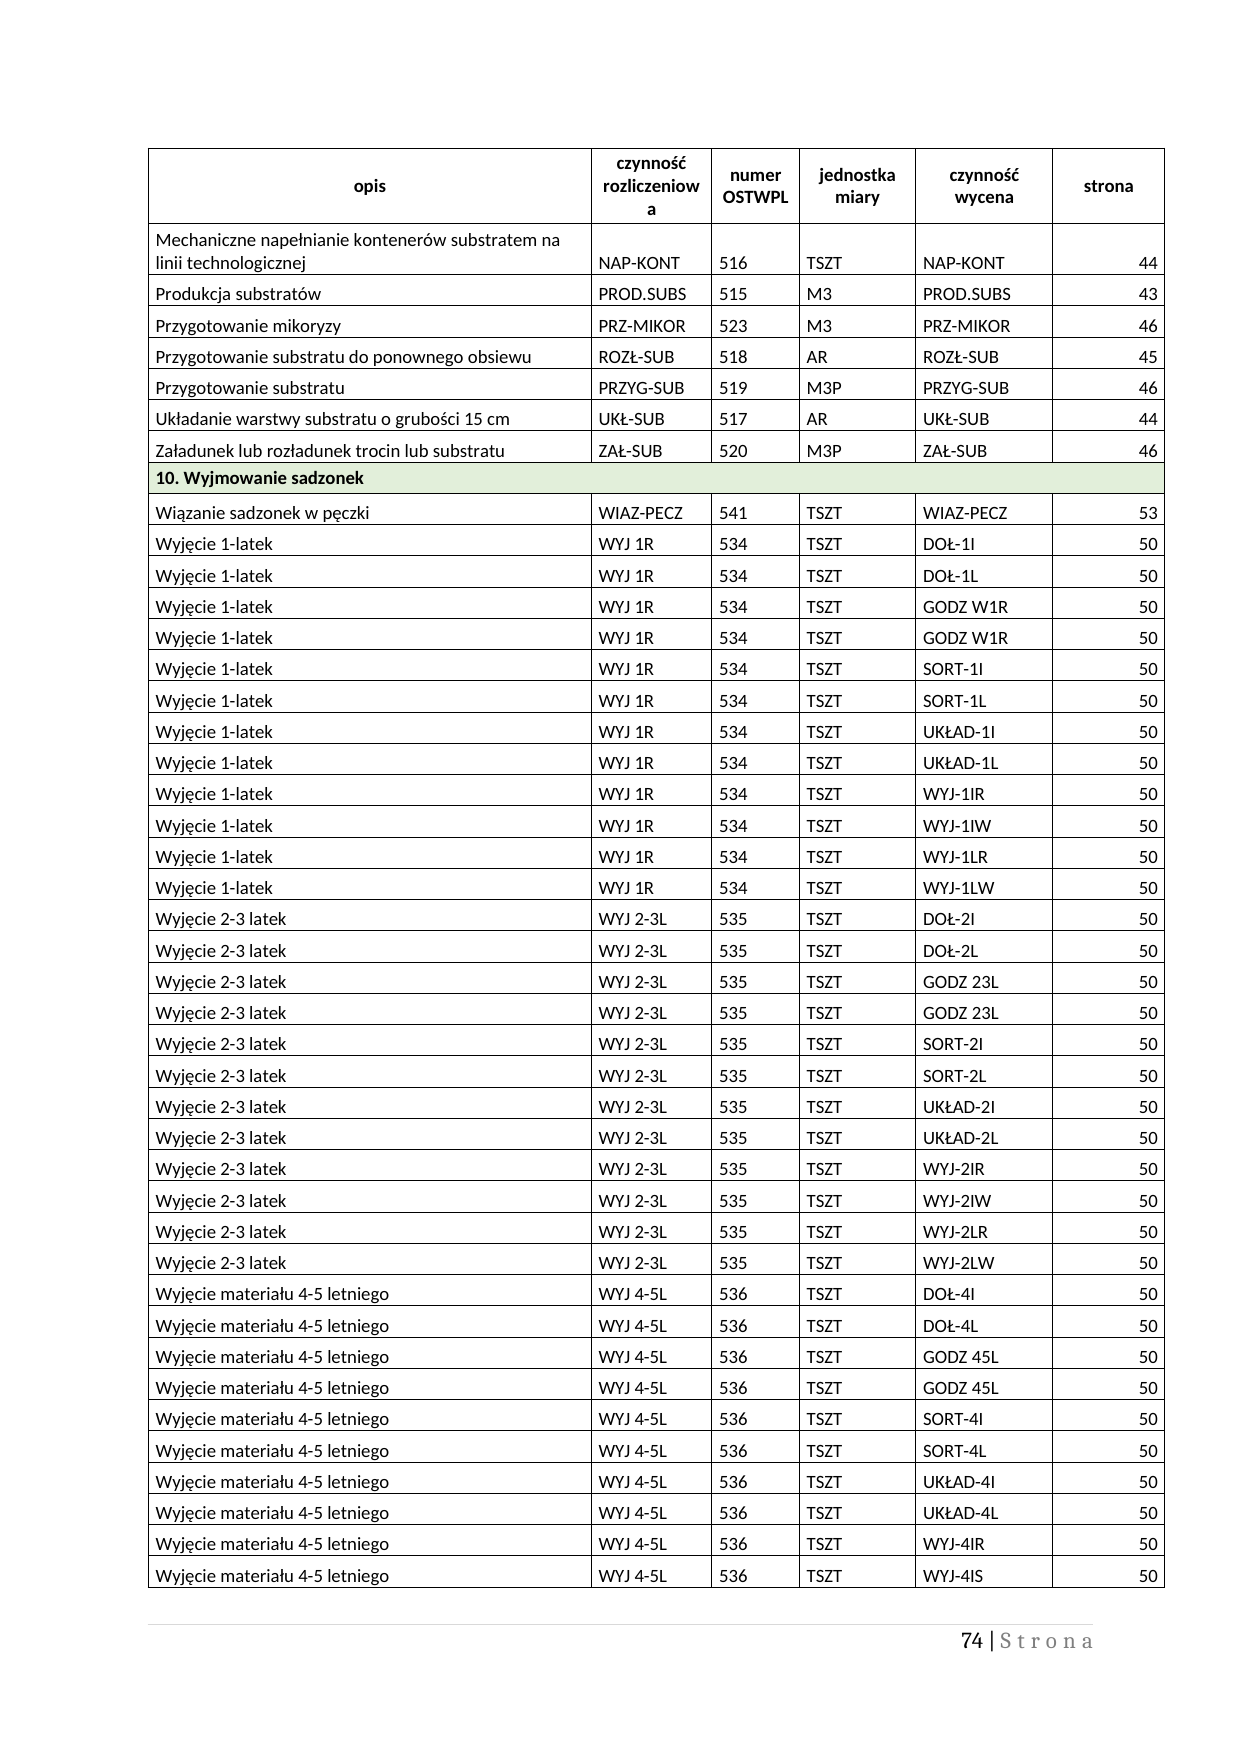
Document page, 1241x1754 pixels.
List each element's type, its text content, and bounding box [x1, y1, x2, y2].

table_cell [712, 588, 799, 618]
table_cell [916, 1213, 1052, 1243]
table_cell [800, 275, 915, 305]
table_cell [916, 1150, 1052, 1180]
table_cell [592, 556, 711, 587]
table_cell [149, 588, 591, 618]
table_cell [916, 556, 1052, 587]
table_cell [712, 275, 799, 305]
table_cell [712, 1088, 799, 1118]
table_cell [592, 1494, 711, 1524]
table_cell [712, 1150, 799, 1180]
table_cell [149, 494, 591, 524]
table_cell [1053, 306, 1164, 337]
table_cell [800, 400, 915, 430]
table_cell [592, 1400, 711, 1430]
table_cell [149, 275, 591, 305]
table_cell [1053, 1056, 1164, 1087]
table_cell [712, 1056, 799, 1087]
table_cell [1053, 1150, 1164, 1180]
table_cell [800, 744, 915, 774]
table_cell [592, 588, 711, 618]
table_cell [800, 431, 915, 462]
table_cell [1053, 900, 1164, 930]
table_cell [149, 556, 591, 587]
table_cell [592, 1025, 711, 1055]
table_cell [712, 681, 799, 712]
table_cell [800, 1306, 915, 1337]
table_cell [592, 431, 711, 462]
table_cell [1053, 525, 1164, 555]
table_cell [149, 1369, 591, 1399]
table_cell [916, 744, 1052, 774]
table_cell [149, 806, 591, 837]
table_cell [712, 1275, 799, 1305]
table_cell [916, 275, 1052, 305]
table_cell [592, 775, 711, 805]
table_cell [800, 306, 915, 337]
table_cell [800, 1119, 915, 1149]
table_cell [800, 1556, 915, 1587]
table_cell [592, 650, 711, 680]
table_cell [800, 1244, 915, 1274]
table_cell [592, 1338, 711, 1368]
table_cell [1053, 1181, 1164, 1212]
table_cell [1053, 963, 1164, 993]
table_header strona [1053, 149, 1164, 223]
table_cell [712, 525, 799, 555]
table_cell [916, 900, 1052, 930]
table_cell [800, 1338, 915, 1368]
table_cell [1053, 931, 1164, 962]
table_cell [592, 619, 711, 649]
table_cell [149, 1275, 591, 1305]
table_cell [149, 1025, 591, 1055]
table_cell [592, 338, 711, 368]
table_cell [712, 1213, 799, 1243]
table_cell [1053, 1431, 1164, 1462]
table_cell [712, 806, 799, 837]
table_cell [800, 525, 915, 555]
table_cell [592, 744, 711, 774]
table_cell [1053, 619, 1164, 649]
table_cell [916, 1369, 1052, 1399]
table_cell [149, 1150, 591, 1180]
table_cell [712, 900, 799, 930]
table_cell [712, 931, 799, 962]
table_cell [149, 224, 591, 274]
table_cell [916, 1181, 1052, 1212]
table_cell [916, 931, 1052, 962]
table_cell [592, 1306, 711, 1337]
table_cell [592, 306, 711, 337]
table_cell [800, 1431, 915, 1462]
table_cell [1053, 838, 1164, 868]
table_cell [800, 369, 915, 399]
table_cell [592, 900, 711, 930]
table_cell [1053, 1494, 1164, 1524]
table_header czynność wycena [916, 149, 1052, 223]
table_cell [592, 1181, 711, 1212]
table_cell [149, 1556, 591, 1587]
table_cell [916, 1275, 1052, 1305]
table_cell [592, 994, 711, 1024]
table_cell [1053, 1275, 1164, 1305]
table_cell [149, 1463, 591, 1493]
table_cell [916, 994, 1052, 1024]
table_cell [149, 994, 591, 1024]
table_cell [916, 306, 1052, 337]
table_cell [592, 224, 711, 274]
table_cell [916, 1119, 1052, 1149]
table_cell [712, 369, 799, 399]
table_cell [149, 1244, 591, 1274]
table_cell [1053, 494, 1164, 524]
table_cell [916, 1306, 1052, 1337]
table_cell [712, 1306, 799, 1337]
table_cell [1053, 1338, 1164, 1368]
table_header numer OSTWPL [712, 149, 799, 223]
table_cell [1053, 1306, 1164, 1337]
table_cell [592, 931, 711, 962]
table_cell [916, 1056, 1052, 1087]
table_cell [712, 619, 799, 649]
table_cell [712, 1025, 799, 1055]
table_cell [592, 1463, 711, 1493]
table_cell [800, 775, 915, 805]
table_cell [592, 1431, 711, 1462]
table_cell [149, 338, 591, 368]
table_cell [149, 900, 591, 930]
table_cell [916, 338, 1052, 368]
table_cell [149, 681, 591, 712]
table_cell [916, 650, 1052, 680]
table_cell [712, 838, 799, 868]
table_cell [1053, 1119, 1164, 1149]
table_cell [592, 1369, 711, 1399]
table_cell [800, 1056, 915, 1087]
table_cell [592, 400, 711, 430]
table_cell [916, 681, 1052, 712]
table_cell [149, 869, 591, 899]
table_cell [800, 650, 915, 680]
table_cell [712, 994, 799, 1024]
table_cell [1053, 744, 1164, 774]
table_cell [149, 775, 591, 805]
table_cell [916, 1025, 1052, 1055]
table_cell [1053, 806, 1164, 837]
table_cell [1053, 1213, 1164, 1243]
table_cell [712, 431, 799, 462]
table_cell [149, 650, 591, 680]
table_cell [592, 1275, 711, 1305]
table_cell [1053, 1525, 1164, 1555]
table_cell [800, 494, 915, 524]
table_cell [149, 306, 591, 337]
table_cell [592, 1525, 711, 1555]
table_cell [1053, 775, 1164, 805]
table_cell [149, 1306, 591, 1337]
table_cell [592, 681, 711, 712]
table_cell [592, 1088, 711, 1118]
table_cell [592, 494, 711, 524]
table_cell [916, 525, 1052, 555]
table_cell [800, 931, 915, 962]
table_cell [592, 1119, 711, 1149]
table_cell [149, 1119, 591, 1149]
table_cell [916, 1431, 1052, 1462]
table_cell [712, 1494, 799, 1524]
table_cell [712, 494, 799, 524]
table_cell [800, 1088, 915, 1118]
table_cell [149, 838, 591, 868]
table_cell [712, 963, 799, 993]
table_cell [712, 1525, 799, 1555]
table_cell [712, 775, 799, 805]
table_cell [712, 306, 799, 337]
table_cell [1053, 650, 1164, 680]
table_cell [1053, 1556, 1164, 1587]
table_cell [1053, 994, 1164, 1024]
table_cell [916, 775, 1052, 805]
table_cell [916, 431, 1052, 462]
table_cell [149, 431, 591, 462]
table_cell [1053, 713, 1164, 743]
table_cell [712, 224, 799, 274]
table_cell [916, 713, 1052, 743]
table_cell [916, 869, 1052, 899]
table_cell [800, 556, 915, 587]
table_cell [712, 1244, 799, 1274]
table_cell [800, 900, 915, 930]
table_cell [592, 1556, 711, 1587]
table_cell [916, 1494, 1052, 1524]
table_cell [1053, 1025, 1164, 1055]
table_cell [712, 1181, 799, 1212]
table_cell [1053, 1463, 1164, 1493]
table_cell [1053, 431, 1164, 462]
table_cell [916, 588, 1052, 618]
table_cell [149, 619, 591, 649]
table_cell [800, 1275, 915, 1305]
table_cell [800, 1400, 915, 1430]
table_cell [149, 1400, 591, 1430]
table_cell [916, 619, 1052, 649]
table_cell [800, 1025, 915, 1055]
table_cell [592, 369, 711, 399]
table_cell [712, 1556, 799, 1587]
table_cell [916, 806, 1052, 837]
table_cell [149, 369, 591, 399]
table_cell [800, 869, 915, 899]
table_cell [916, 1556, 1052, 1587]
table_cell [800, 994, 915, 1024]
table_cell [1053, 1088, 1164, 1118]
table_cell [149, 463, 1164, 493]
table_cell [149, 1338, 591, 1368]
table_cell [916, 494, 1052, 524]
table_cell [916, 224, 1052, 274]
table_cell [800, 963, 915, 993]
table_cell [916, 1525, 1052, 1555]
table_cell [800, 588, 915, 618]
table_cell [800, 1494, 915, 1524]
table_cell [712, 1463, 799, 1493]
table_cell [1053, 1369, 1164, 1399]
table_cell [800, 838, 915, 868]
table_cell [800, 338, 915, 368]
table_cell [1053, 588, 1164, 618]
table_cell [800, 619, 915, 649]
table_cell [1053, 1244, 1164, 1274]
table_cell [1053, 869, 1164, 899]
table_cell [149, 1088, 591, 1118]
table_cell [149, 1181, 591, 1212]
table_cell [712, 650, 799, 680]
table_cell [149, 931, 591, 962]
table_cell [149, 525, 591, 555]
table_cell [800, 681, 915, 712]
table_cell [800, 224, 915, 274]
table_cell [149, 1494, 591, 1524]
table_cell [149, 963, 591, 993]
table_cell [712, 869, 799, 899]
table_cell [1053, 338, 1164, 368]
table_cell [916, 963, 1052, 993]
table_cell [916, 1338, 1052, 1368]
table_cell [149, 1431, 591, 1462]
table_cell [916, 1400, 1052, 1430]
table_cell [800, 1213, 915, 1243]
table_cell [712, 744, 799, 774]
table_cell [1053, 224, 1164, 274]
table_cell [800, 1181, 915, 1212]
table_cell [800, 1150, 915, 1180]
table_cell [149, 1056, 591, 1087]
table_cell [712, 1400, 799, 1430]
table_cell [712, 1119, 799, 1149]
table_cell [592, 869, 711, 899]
table_header czynność rozliczeniowa [592, 149, 711, 223]
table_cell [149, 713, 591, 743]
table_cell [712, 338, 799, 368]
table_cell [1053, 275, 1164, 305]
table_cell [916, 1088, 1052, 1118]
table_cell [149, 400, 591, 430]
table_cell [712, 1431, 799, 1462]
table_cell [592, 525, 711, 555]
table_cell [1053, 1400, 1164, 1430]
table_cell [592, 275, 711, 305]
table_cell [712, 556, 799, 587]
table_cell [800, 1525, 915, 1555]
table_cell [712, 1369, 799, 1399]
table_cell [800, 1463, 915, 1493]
table_header opis [149, 149, 591, 223]
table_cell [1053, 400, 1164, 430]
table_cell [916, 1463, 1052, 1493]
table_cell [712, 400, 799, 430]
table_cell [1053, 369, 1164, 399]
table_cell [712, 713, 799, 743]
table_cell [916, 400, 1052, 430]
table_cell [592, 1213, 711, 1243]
table_header jednostka miary [800, 149, 915, 223]
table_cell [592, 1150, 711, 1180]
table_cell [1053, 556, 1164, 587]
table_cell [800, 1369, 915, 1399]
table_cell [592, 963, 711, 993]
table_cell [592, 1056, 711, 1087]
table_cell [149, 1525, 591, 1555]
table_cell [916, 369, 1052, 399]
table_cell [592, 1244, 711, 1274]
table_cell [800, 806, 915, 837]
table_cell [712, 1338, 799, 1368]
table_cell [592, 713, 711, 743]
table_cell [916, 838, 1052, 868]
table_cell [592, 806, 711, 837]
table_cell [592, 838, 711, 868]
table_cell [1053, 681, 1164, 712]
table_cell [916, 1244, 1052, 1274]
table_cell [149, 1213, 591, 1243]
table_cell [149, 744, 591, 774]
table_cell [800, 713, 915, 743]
